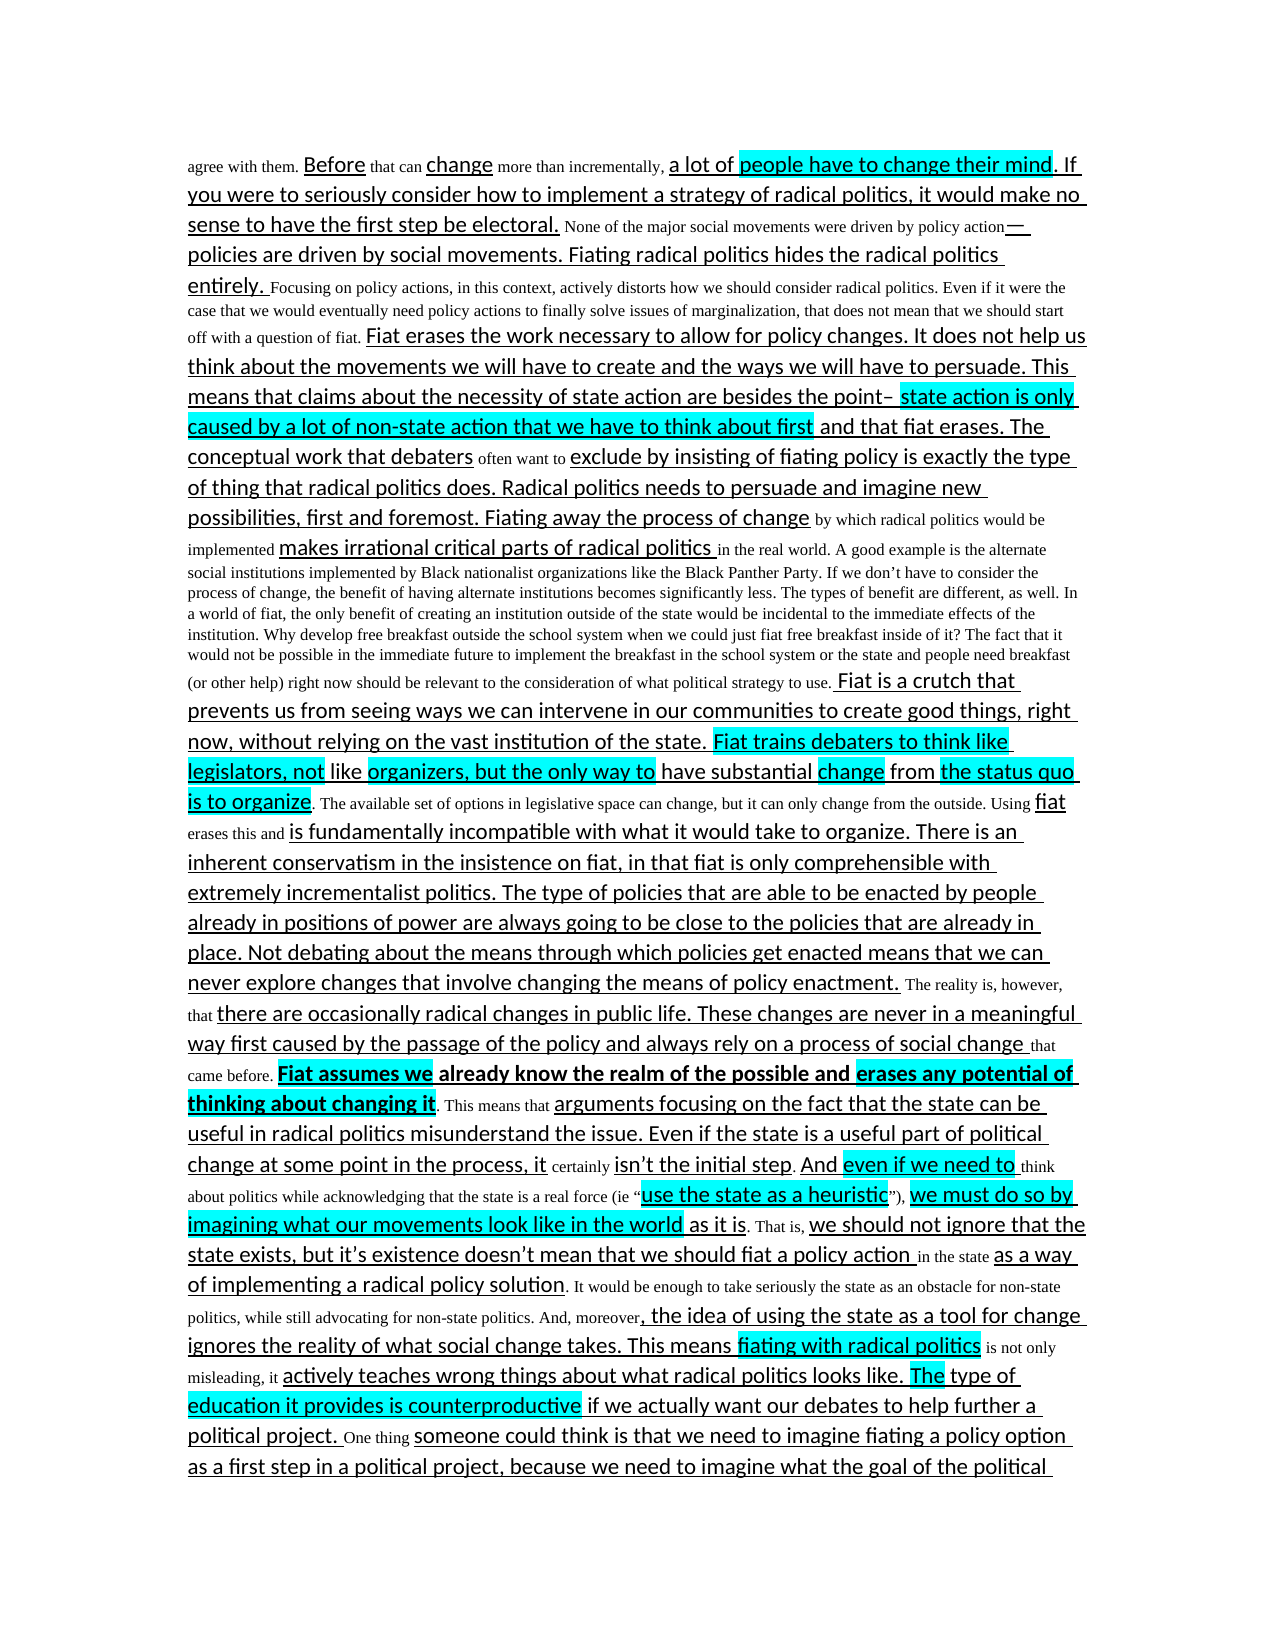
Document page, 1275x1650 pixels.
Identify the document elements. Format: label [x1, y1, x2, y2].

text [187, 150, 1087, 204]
text [187, 205, 1087, 1480]
